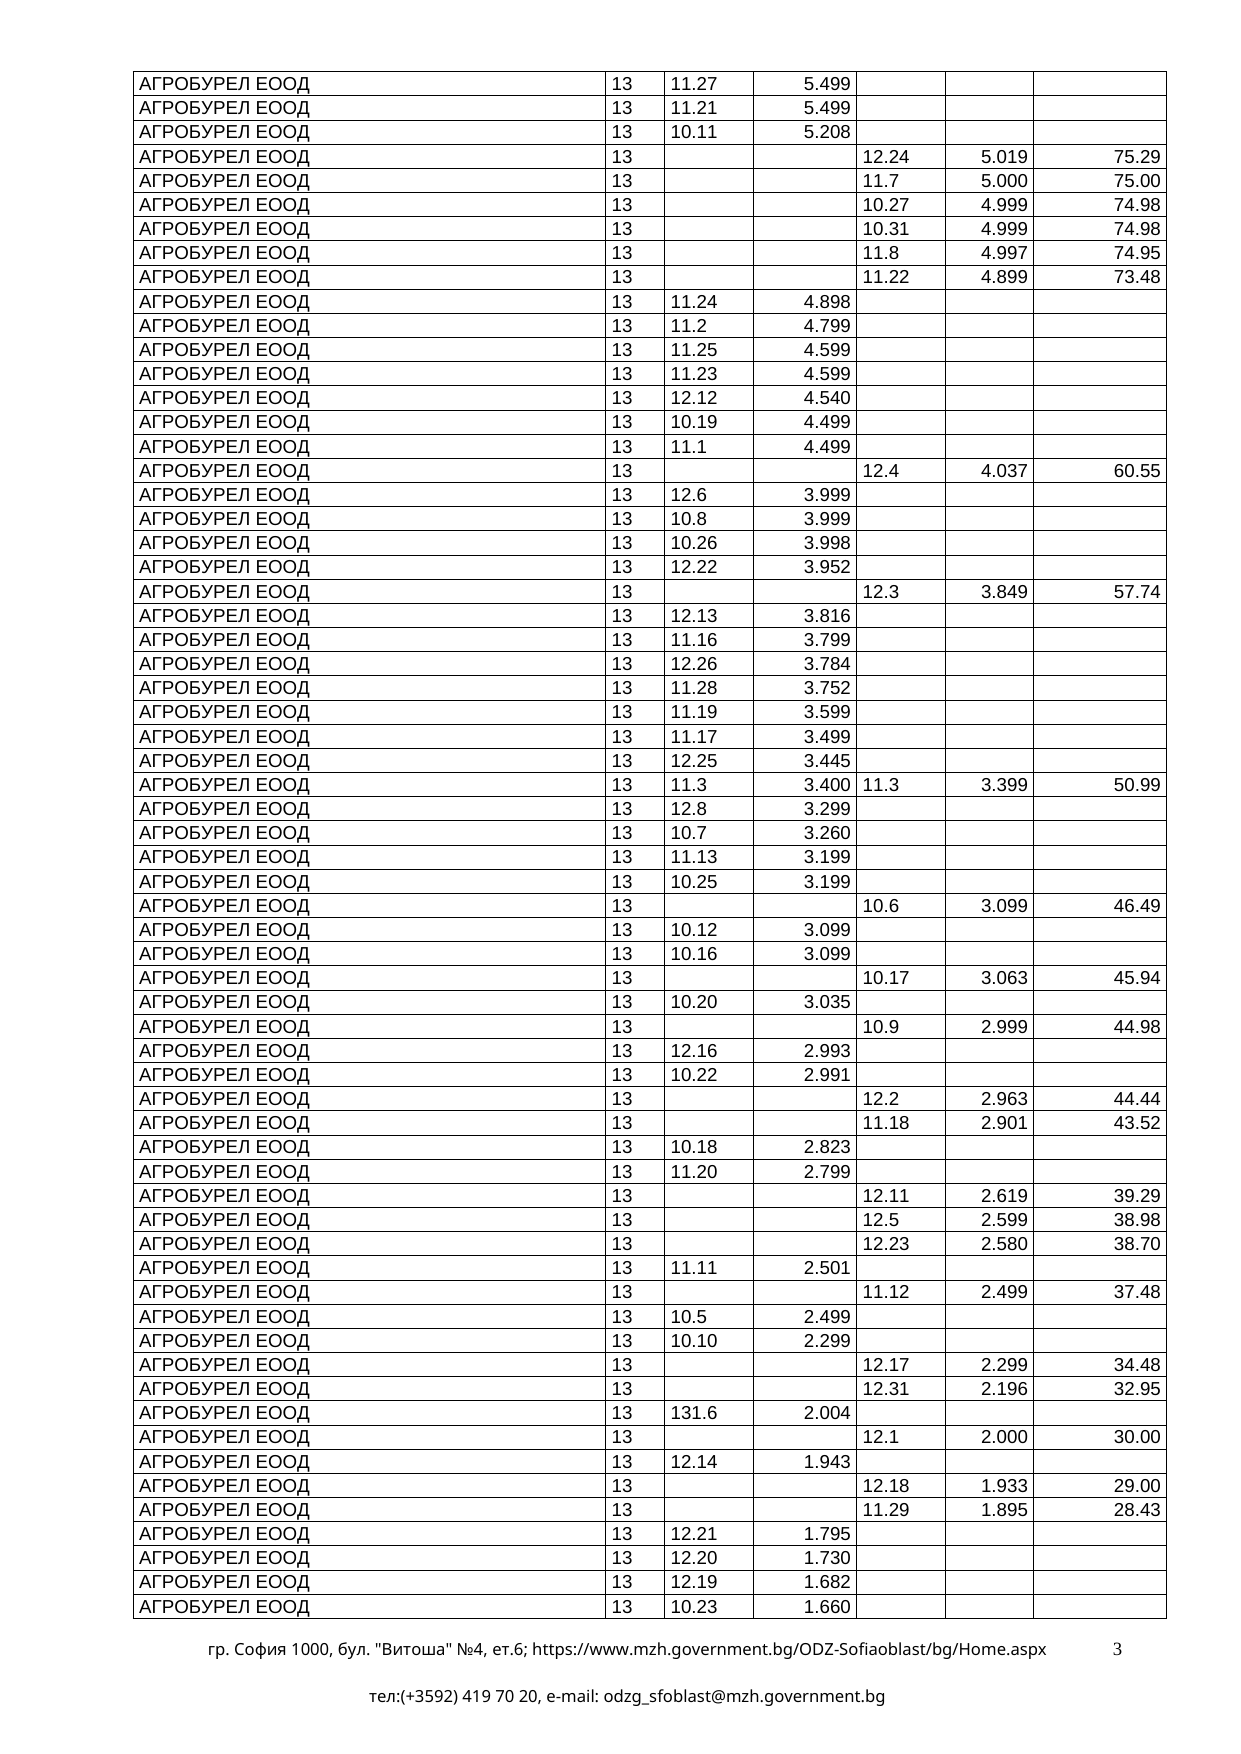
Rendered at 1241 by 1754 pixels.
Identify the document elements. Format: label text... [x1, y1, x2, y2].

table_cell [754, 193, 856, 216]
table_cell [665, 1426, 753, 1449]
table_cell 10.7 [665, 821, 753, 844]
table_cell 3.998 [754, 531, 856, 554]
table_cell [1034, 72, 1166, 95]
table_cell 3.816 [754, 604, 856, 627]
table_cell [754, 1208, 856, 1231]
table_cell 4.599 [754, 362, 856, 385]
table_cell 3.799 [754, 628, 856, 651]
table_cell АГРОБУРЕЛ ЕООД [134, 846, 605, 869]
table_cell [946, 1039, 1033, 1062]
table_cell [946, 918, 1033, 941]
table_cell [946, 121, 1033, 144]
table_cell АГРОБУРЕЛ ЕООД [134, 435, 605, 458]
table_cell [1034, 362, 1166, 385]
table_cell 13 [606, 676, 664, 699]
table_cell 5.000 [946, 169, 1033, 192]
table_cell 29.00 [1034, 1474, 1166, 1497]
table_cell [857, 1571, 945, 1594]
table_cell [665, 1353, 753, 1376]
table_cell [946, 628, 1033, 651]
table_cell 13 [606, 749, 664, 772]
table_cell [1034, 1305, 1166, 1328]
table_cell АГРОБУРЕЛ ЕООД [134, 725, 605, 748]
table_cell [857, 1160, 945, 1183]
table_cell [1034, 121, 1166, 144]
table_cell 12.12 [665, 386, 753, 409]
table_cell 3.849 [946, 580, 1033, 603]
table_cell [857, 846, 945, 869]
table_cell 3.260 [754, 821, 856, 844]
table_cell 13 [606, 217, 664, 240]
table_cell 3.063 [946, 966, 1033, 989]
table_cell [665, 241, 753, 264]
table_cell 11.7 [857, 169, 945, 192]
table_cell 13 [606, 725, 664, 748]
table_cell 13 [606, 362, 664, 385]
table_cell 3.099 [754, 942, 856, 965]
table_cell 11.11 [665, 1256, 753, 1279]
table_cell [1034, 942, 1166, 965]
table_cell [857, 991, 945, 1014]
table_cell [857, 362, 945, 385]
table_cell АГРОБУРЕЛ ЕООД [134, 459, 605, 482]
table_cell [1034, 870, 1166, 893]
table_cell [857, 1522, 945, 1545]
table_cell 3.752 [754, 676, 856, 699]
table_cell АГРОБУРЕЛ ЕООД [134, 628, 605, 651]
table_cell [665, 1281, 753, 1304]
table_cell [946, 1305, 1033, 1328]
table_cell 38.98 [1034, 1208, 1166, 1231]
table_cell [665, 1498, 753, 1521]
table_cell АГРОБУРЕЛ ЕООД [134, 1546, 605, 1569]
table_cell [946, 1136, 1033, 1159]
table_cell 13 [606, 773, 664, 796]
table_cell 30.00 [1034, 1426, 1166, 1449]
table_cell 10.11 [665, 121, 753, 144]
table_cell 10.10 [665, 1329, 753, 1352]
table_cell 3.299 [754, 797, 856, 820]
table_cell АГРОБУРЕЛ ЕООД [134, 1305, 605, 1328]
table_cell [857, 556, 945, 579]
table_cell 74.98 [1034, 217, 1166, 240]
table_cell АГРОБУРЕЛ ЕООД [134, 314, 605, 337]
table_cell 2.499 [946, 1281, 1033, 1304]
table_cell [857, 1136, 945, 1159]
table_cell [857, 1595, 945, 1618]
table_cell [857, 652, 945, 675]
table_cell 13 [606, 1256, 664, 1279]
table_cell АГРОБУРЕЛ ЕООД [134, 362, 605, 385]
table_cell [665, 459, 753, 482]
table_cell [1034, 483, 1166, 506]
table_cell 5.499 [754, 72, 856, 95]
table_cell 11.24 [665, 290, 753, 313]
table_cell [1034, 821, 1166, 844]
table_cell [857, 72, 945, 95]
table_cell 11.22 [857, 266, 945, 289]
table_cell АГРОБУРЕЛ ЕООД [134, 1522, 605, 1545]
table_cell 131.6 [665, 1401, 753, 1424]
table_cell 13 [606, 241, 664, 264]
table_cell [665, 169, 753, 192]
table_cell АГРОБУРЕЛ ЕООД [134, 531, 605, 554]
table_cell [665, 1015, 753, 1038]
table_cell [754, 241, 856, 264]
table_cell 11.8 [857, 241, 945, 264]
table_cell 3.199 [754, 846, 856, 869]
table_cell [857, 918, 945, 941]
table_cell 34.48 [1034, 1353, 1166, 1376]
table_cell 10.17 [857, 966, 945, 989]
table_cell 1.943 [754, 1450, 856, 1473]
table_cell АГРОБУРЕЛ ЕООД [134, 193, 605, 216]
table_cell АГРОБУРЕЛ ЕООД [134, 966, 605, 989]
table_cell 1.730 [754, 1546, 856, 1569]
table_cell [946, 1450, 1033, 1473]
table_cell 1.660 [754, 1595, 856, 1618]
table_cell АГРОБУРЕЛ ЕООД [134, 1281, 605, 1304]
table_cell 4.499 [754, 411, 856, 434]
table_cell 12.25 [665, 749, 753, 772]
table_cell [857, 1305, 945, 1328]
table_cell 73.48 [1034, 266, 1166, 289]
table_cell [1034, 1571, 1166, 1594]
table_cell 3.499 [754, 725, 856, 748]
table_cell [1034, 435, 1166, 458]
table_cell [754, 1377, 856, 1400]
table_cell [946, 821, 1033, 844]
table_cell [857, 1329, 945, 1352]
table_cell 37.48 [1034, 1281, 1166, 1304]
table_cell [946, 411, 1033, 434]
table_cell [946, 1401, 1033, 1424]
table_cell 1.795 [754, 1522, 856, 1545]
table_cell 13 [606, 121, 664, 144]
table_cell 75.29 [1034, 145, 1166, 168]
table_cell 11.18 [857, 1111, 945, 1134]
table_cell 13 [606, 338, 664, 361]
table_cell [946, 338, 1033, 361]
table_cell 12.13 [665, 604, 753, 627]
table_cell 44.98 [1034, 1015, 1166, 1038]
table_cell [1034, 1546, 1166, 1569]
table_cell [857, 725, 945, 748]
table_cell [946, 96, 1033, 119]
table_cell 12.8 [665, 797, 753, 820]
table_cell 12.6 [665, 483, 753, 506]
table_cell 4.999 [946, 193, 1033, 216]
table_cell 57.74 [1034, 580, 1166, 603]
table_cell [1034, 96, 1166, 119]
table_cell 4.899 [946, 266, 1033, 289]
table_cell 12.22 [665, 556, 753, 579]
table_cell [1034, 1401, 1166, 1424]
table_cell 4.599 [754, 338, 856, 361]
table_cell АГРОБУРЕЛ ЕООД [134, 1474, 605, 1497]
table_cell 46.49 [1034, 894, 1166, 917]
table_cell [665, 1208, 753, 1231]
table_cell АГРОБУРЕЛ ЕООД [134, 676, 605, 699]
table_cell 12.26 [665, 652, 753, 675]
table_cell 12.14 [665, 1450, 753, 1473]
table_cell [857, 531, 945, 554]
table_cell 74.98 [1034, 193, 1166, 216]
table_cell [754, 1474, 856, 1497]
table_cell [754, 266, 856, 289]
table_cell [665, 1087, 753, 1110]
table_cell АГРОБУРЕЛ ЕООД [134, 145, 605, 168]
table_cell 2.999 [946, 1015, 1033, 1038]
table_cell 13 [606, 1377, 664, 1400]
table_cell [857, 121, 945, 144]
table_cell [1034, 386, 1166, 409]
table_cell [1034, 652, 1166, 675]
table_cell 12.23 [857, 1232, 945, 1255]
table_cell 60.55 [1034, 459, 1166, 482]
table_cell 4.499 [754, 435, 856, 458]
table_cell [857, 749, 945, 772]
table_cell АГРОБУРЕЛ ЕООД [134, 918, 605, 941]
table_cell 10.23 [665, 1595, 753, 1618]
table_cell [857, 701, 945, 724]
table_cell [946, 362, 1033, 385]
table_cell АГРОБУРЕЛ ЕООД [134, 1160, 605, 1183]
table_cell [754, 894, 856, 917]
table_cell 13 [606, 96, 664, 119]
table_cell 13 [606, 1015, 664, 1038]
table_cell [1034, 1329, 1166, 1352]
table_cell 13 [606, 459, 664, 482]
table_cell [1034, 507, 1166, 530]
table_cell 11.25 [665, 338, 753, 361]
table_cell АГРОБУРЕЛ ЕООД [134, 1595, 605, 1618]
table_cell [754, 580, 856, 603]
table_cell АГРОБУРЕЛ ЕООД [134, 1087, 605, 1110]
table_cell [1034, 701, 1166, 724]
table_cell 13 [606, 1522, 664, 1545]
table_cell 4.799 [754, 314, 856, 337]
table_cell АГРОБУРЕЛ ЕООД [134, 991, 605, 1014]
table_cell 13 [606, 145, 664, 168]
table_cell [1034, 991, 1166, 1014]
table_cell 2.580 [946, 1232, 1033, 1255]
table_cell 2.000 [946, 1426, 1033, 1449]
table_cell 13 [606, 1571, 664, 1594]
table_cell АГРОБУРЕЛ ЕООД [134, 96, 605, 119]
table_cell 2.823 [754, 1136, 856, 1159]
table_cell [754, 1426, 856, 1449]
table_cell 13 [606, 1595, 664, 1618]
table_cell АГРОБУРЕЛ ЕООД [134, 1377, 605, 1400]
table_cell [857, 411, 945, 434]
table_cell [946, 1160, 1033, 1183]
table_cell 11.3 [665, 773, 753, 796]
table_cell [754, 169, 856, 192]
table_cell 13 [606, 580, 664, 603]
table_cell [857, 290, 945, 313]
table_cell 13 [606, 1160, 664, 1183]
table_cell 10.16 [665, 942, 753, 965]
table_cell [754, 1232, 856, 1255]
table_cell 13 [606, 1305, 664, 1328]
table_cell 13 [606, 1136, 664, 1159]
table_cell 13 [606, 411, 664, 434]
table_cell [946, 556, 1033, 579]
table_cell 10.22 [665, 1063, 753, 1086]
table_cell 13 [606, 1281, 664, 1304]
table_cell 45.94 [1034, 966, 1166, 989]
table_cell АГРОБУРЕЛ ЕООД [134, 894, 605, 917]
table_cell 12.21 [665, 1522, 753, 1545]
table_cell [1034, 290, 1166, 313]
table_cell 2.963 [946, 1087, 1033, 1110]
table_cell [946, 701, 1033, 724]
table_cell АГРОБУРЕЛ ЕООД [134, 1063, 605, 1086]
table_cell 2.619 [946, 1184, 1033, 1207]
table_cell [754, 217, 856, 240]
table_cell [857, 942, 945, 965]
table_cell АГРОБУРЕЛ ЕООД [134, 580, 605, 603]
table_cell 5.019 [946, 145, 1033, 168]
table_cell [665, 580, 753, 603]
table_cell 11.27 [665, 72, 753, 95]
table_cell 13 [606, 386, 664, 409]
table_cell 13 [606, 193, 664, 216]
table_cell 11.19 [665, 701, 753, 724]
table_cell АГРОБУРЕЛ ЕООД [134, 604, 605, 627]
table_cell АГРОБУРЕЛ ЕООД [134, 773, 605, 796]
table_cell [1034, 676, 1166, 699]
table_cell [1034, 338, 1166, 361]
table_cell [665, 1474, 753, 1497]
table_cell 3.952 [754, 556, 856, 579]
table_cell [857, 676, 945, 699]
table_cell 50.99 [1034, 773, 1166, 796]
table_cell АГРОБУРЕЛ ЕООД [134, 507, 605, 530]
table_cell [665, 1377, 753, 1400]
table_cell 3.445 [754, 749, 856, 772]
table_cell [857, 628, 945, 651]
table_cell 74.95 [1034, 241, 1166, 264]
table_cell 13 [606, 1353, 664, 1376]
table_cell 10.19 [665, 411, 753, 434]
table_cell 12.31 [857, 1377, 945, 1400]
table_cell 2.799 [754, 1160, 856, 1183]
table_cell [946, 531, 1033, 554]
table_cell [754, 1184, 856, 1207]
table_cell 13 [606, 1546, 664, 1569]
table_cell [946, 725, 1033, 748]
table_cell 13 [606, 918, 664, 941]
table_cell [754, 1281, 856, 1304]
table_cell АГРОБУРЕЛ ЕООД [134, 1353, 605, 1376]
table_cell [857, 797, 945, 820]
table_cell [665, 966, 753, 989]
table_cell АГРОБУРЕЛ ЕООД [134, 797, 605, 820]
table_cell 13 [606, 1232, 664, 1255]
table_cell [946, 1329, 1033, 1352]
table_cell 13 [606, 1111, 664, 1134]
table_cell [857, 338, 945, 361]
table_cell [946, 652, 1033, 675]
table_cell 2.901 [946, 1111, 1033, 1134]
table_cell 5.208 [754, 121, 856, 144]
table_cell 39.29 [1034, 1184, 1166, 1207]
table_cell АГРОБУРЕЛ ЕООД [134, 1232, 605, 1255]
table_cell АГРОБУРЕЛ ЕООД [134, 1136, 605, 1159]
table_cell 11.23 [665, 362, 753, 385]
table_cell АГРОБУРЕЛ ЕООД [134, 121, 605, 144]
table_cell 12.19 [665, 1571, 753, 1594]
table_cell 12.2 [857, 1087, 945, 1110]
table_cell [754, 145, 856, 168]
table_cell 2.599 [946, 1208, 1033, 1231]
table_cell [665, 1184, 753, 1207]
table_cell 11.12 [857, 1281, 945, 1304]
table_cell 10.26 [665, 531, 753, 554]
table_cell 13 [606, 846, 664, 869]
table_cell [1034, 1136, 1166, 1159]
table_cell [857, 483, 945, 506]
table_cell 3.399 [946, 773, 1033, 796]
table_cell 12.18 [857, 1474, 945, 1497]
table_cell [946, 1595, 1033, 1618]
table_cell 12.16 [665, 1039, 753, 1062]
table_cell [946, 72, 1033, 95]
table_cell 3.784 [754, 652, 856, 675]
table_cell 44.44 [1034, 1087, 1166, 1110]
table_cell 13 [606, 1329, 664, 1352]
table_cell 10.20 [665, 991, 753, 1014]
table_cell [857, 1401, 945, 1424]
table_cell 13 [606, 701, 664, 724]
table_cell 11.20 [665, 1160, 753, 1183]
table_cell 13 [606, 966, 664, 989]
table_cell АГРОБУРЕЛ ЕООД [134, 1426, 605, 1449]
table_cell 12.5 [857, 1208, 945, 1231]
table_cell [946, 846, 1033, 869]
table_cell АГРОБУРЕЛ ЕООД [134, 1184, 605, 1207]
table_cell АГРОБУРЕЛ ЕООД [134, 290, 605, 313]
table_cell [1034, 1160, 1166, 1183]
table_cell [1034, 604, 1166, 627]
table_cell 3.035 [754, 991, 856, 1014]
table_cell [1034, 628, 1166, 651]
table_cell [665, 1111, 753, 1134]
table_cell 12.4 [857, 459, 945, 482]
table_cell 13 [606, 821, 664, 844]
table_cell 13 [606, 991, 664, 1014]
table_cell 13 [606, 1474, 664, 1497]
table_cell [946, 1063, 1033, 1086]
table_cell [754, 1111, 856, 1134]
table_cell 5.499 [754, 96, 856, 119]
table_cell АГРОБУРЕЛ ЕООД [134, 1111, 605, 1134]
table_cell 11.17 [665, 725, 753, 748]
table_cell 13 [606, 652, 664, 675]
table_cell [1034, 846, 1166, 869]
table_cell [857, 1063, 945, 1086]
table_cell [946, 1256, 1033, 1279]
table_cell 13 [606, 483, 664, 506]
table_cell 13 [606, 870, 664, 893]
table_cell АГРОБУРЕЛ ЕООД [134, 338, 605, 361]
table_cell 13 [606, 1087, 664, 1110]
table_cell 4.037 [946, 459, 1033, 482]
table_cell [946, 870, 1033, 893]
table_cell 13 [606, 1039, 664, 1062]
table_cell [857, 604, 945, 627]
table_cell АГРОБУРЕЛ ЕООД [134, 241, 605, 264]
table_cell 4.898 [754, 290, 856, 313]
table_cell [1034, 1039, 1166, 1062]
table_cell АГРОБУРЕЛ ЕООД [134, 701, 605, 724]
table_cell 2.993 [754, 1039, 856, 1062]
table_cell [665, 217, 753, 240]
table_cell АГРОБУРЕЛ ЕООД [134, 821, 605, 844]
table_cell 13 [606, 72, 664, 95]
table_cell АГРОБУРЕЛ ЕООД [134, 411, 605, 434]
table_cell [665, 193, 753, 216]
table_cell 3.099 [946, 894, 1033, 917]
table_cell [857, 1450, 945, 1473]
table_cell [754, 1353, 856, 1376]
table_cell [1034, 749, 1166, 772]
table_cell [754, 966, 856, 989]
table_cell 13 [606, 797, 664, 820]
table_cell 1.682 [754, 1571, 856, 1594]
table_cell 13 [606, 169, 664, 192]
table_cell АГРОБУРЕЛ ЕООД [134, 1571, 605, 1594]
table_cell 11.21 [665, 96, 753, 119]
table_cell 2.004 [754, 1401, 856, 1424]
table_cell 75.00 [1034, 169, 1166, 192]
table_cell [1034, 1256, 1166, 1279]
table_cell АГРОБУРЕЛ ЕООД [134, 942, 605, 965]
table_cell [946, 1522, 1033, 1545]
table_cell АГРОБУРЕЛ ЕООД [134, 749, 605, 772]
table_cell 1.933 [946, 1474, 1033, 1497]
table_cell 10.5 [665, 1305, 753, 1328]
table_cell 13 [606, 604, 664, 627]
table_cell АГРОБУРЕЛ ЕООД [134, 386, 605, 409]
table_cell 11.2 [665, 314, 753, 337]
table_cell [857, 96, 945, 119]
table_cell 28.43 [1034, 1498, 1166, 1521]
table_cell АГРОБУРЕЛ ЕООД [134, 72, 605, 95]
table_cell [946, 435, 1033, 458]
table_cell [1034, 1450, 1166, 1473]
table_cell АГРОБУРЕЛ ЕООД [134, 217, 605, 240]
table_cell 13 [606, 942, 664, 965]
table_cell 3.999 [754, 483, 856, 506]
table_cell 13 [606, 556, 664, 579]
table_cell 13 [606, 314, 664, 337]
table_cell 4.997 [946, 241, 1033, 264]
table_cell 43.52 [1034, 1111, 1166, 1134]
table_cell [1034, 797, 1166, 820]
table_cell АГРОБУРЕЛ ЕООД [134, 483, 605, 506]
table_cell 38.70 [1034, 1232, 1166, 1255]
table_cell [857, 1546, 945, 1569]
table_cell 13 [606, 628, 664, 651]
table_cell [754, 1015, 856, 1038]
table_cell 10.12 [665, 918, 753, 941]
table_cell 13 [606, 894, 664, 917]
table_cell 13 [606, 1184, 664, 1207]
table_cell [946, 604, 1033, 627]
table_cell АГРОБУРЕЛ ЕООД [134, 1401, 605, 1424]
table_cell 13 [606, 1498, 664, 1521]
table_cell 13 [606, 290, 664, 313]
table_cell 3.999 [754, 507, 856, 530]
table_cell [946, 483, 1033, 506]
table_cell 12.20 [665, 1546, 753, 1569]
table_cell [754, 459, 856, 482]
table_cell 3.599 [754, 701, 856, 724]
table_cell АГРОБУРЕЛ ЕООД [134, 1039, 605, 1062]
table_cell [1034, 1522, 1166, 1545]
table_cell 13 [606, 435, 664, 458]
table_cell [946, 1546, 1033, 1569]
table_cell 10.25 [665, 870, 753, 893]
table_cell АГРОБУРЕЛ ЕООД [134, 556, 605, 579]
table_cell [1034, 725, 1166, 748]
table_cell 10.31 [857, 217, 945, 240]
table_cell [1034, 918, 1166, 941]
table_cell 13 [606, 531, 664, 554]
table_cell [857, 314, 945, 337]
table_cell 3.099 [754, 918, 856, 941]
table_cell 12.24 [857, 145, 945, 168]
table_cell 11.13 [665, 846, 753, 869]
table_cell 10.27 [857, 193, 945, 216]
table_cell 11.1 [665, 435, 753, 458]
table_cell 11.28 [665, 676, 753, 699]
table_cell [857, 386, 945, 409]
table_cell АГРОБУРЕЛ ЕООД [134, 266, 605, 289]
table_cell АГРОБУРЕЛ ЕООД [134, 1015, 605, 1038]
table_cell 13 [606, 1063, 664, 1086]
table_cell 1.895 [946, 1498, 1033, 1521]
table_cell 11.3 [857, 773, 945, 796]
table_cell [857, 821, 945, 844]
table_cell [665, 894, 753, 917]
table_cell [946, 507, 1033, 530]
table_cell АГРОБУРЕЛ ЕООД [134, 870, 605, 893]
table_cell 13 [606, 1401, 664, 1424]
table_cell 11.16 [665, 628, 753, 651]
table_cell 4.999 [946, 217, 1033, 240]
table_cell 2.299 [946, 1353, 1033, 1376]
table_cell АГРОБУРЕЛ ЕООД [134, 1208, 605, 1231]
table_cell 12.1 [857, 1426, 945, 1449]
table_cell 10.9 [857, 1015, 945, 1038]
table_cell [946, 797, 1033, 820]
table_cell [1034, 411, 1166, 434]
table_cell 10.6 [857, 894, 945, 917]
table_cell 13 [606, 266, 664, 289]
table_cell 10.8 [665, 507, 753, 530]
table_cell [946, 290, 1033, 313]
table_cell [857, 870, 945, 893]
table_cell [946, 942, 1033, 965]
table_cell АГРОБУРЕЛ ЕООД [134, 1256, 605, 1279]
table_cell [946, 676, 1033, 699]
table_cell 2.501 [754, 1256, 856, 1279]
table_cell 2.299 [754, 1329, 856, 1352]
table_cell 4.540 [754, 386, 856, 409]
table_cell 3.199 [754, 870, 856, 893]
table_cell [665, 1232, 753, 1255]
table_cell [665, 145, 753, 168]
table_cell 13 [606, 1208, 664, 1231]
table_cell [1034, 1063, 1166, 1086]
table_cell 12.17 [857, 1353, 945, 1376]
table_cell 13 [606, 1426, 664, 1449]
table_cell [665, 266, 753, 289]
table_cell 2.196 [946, 1377, 1033, 1400]
table_cell [1034, 1595, 1166, 1618]
table_cell [857, 1039, 945, 1062]
table_cell 12.11 [857, 1184, 945, 1207]
table_cell 13 [606, 1450, 664, 1473]
table_cell 3.400 [754, 773, 856, 796]
table_cell АГРОБУРЕЛ ЕООД [134, 1329, 605, 1352]
table_cell [754, 1087, 856, 1110]
table_cell [946, 1571, 1033, 1594]
table_cell [857, 435, 945, 458]
table_cell [946, 386, 1033, 409]
table_cell АГРОБУРЕЛ ЕООД [134, 652, 605, 675]
table_cell 13 [606, 507, 664, 530]
table_cell [754, 1498, 856, 1521]
table_cell 2.499 [754, 1305, 856, 1328]
table_cell [857, 1256, 945, 1279]
table_cell [857, 507, 945, 530]
table_cell АГРОБУРЕЛ ЕООД [134, 1498, 605, 1521]
table_cell 32.95 [1034, 1377, 1166, 1400]
table_cell [1034, 531, 1166, 554]
table_cell АГРОБУРЕЛ ЕООД [134, 169, 605, 192]
table_cell 10.18 [665, 1136, 753, 1159]
table_cell [1034, 314, 1166, 337]
table_cell 11.29 [857, 1498, 945, 1521]
table_cell 12.3 [857, 580, 945, 603]
table_cell 2.991 [754, 1063, 856, 1086]
table_cell [946, 991, 1033, 1014]
table_cell [946, 749, 1033, 772]
table_cell АГРОБУРЕЛ ЕООД [134, 1450, 605, 1473]
table_cell [1034, 556, 1166, 579]
table_cell [946, 314, 1033, 337]
